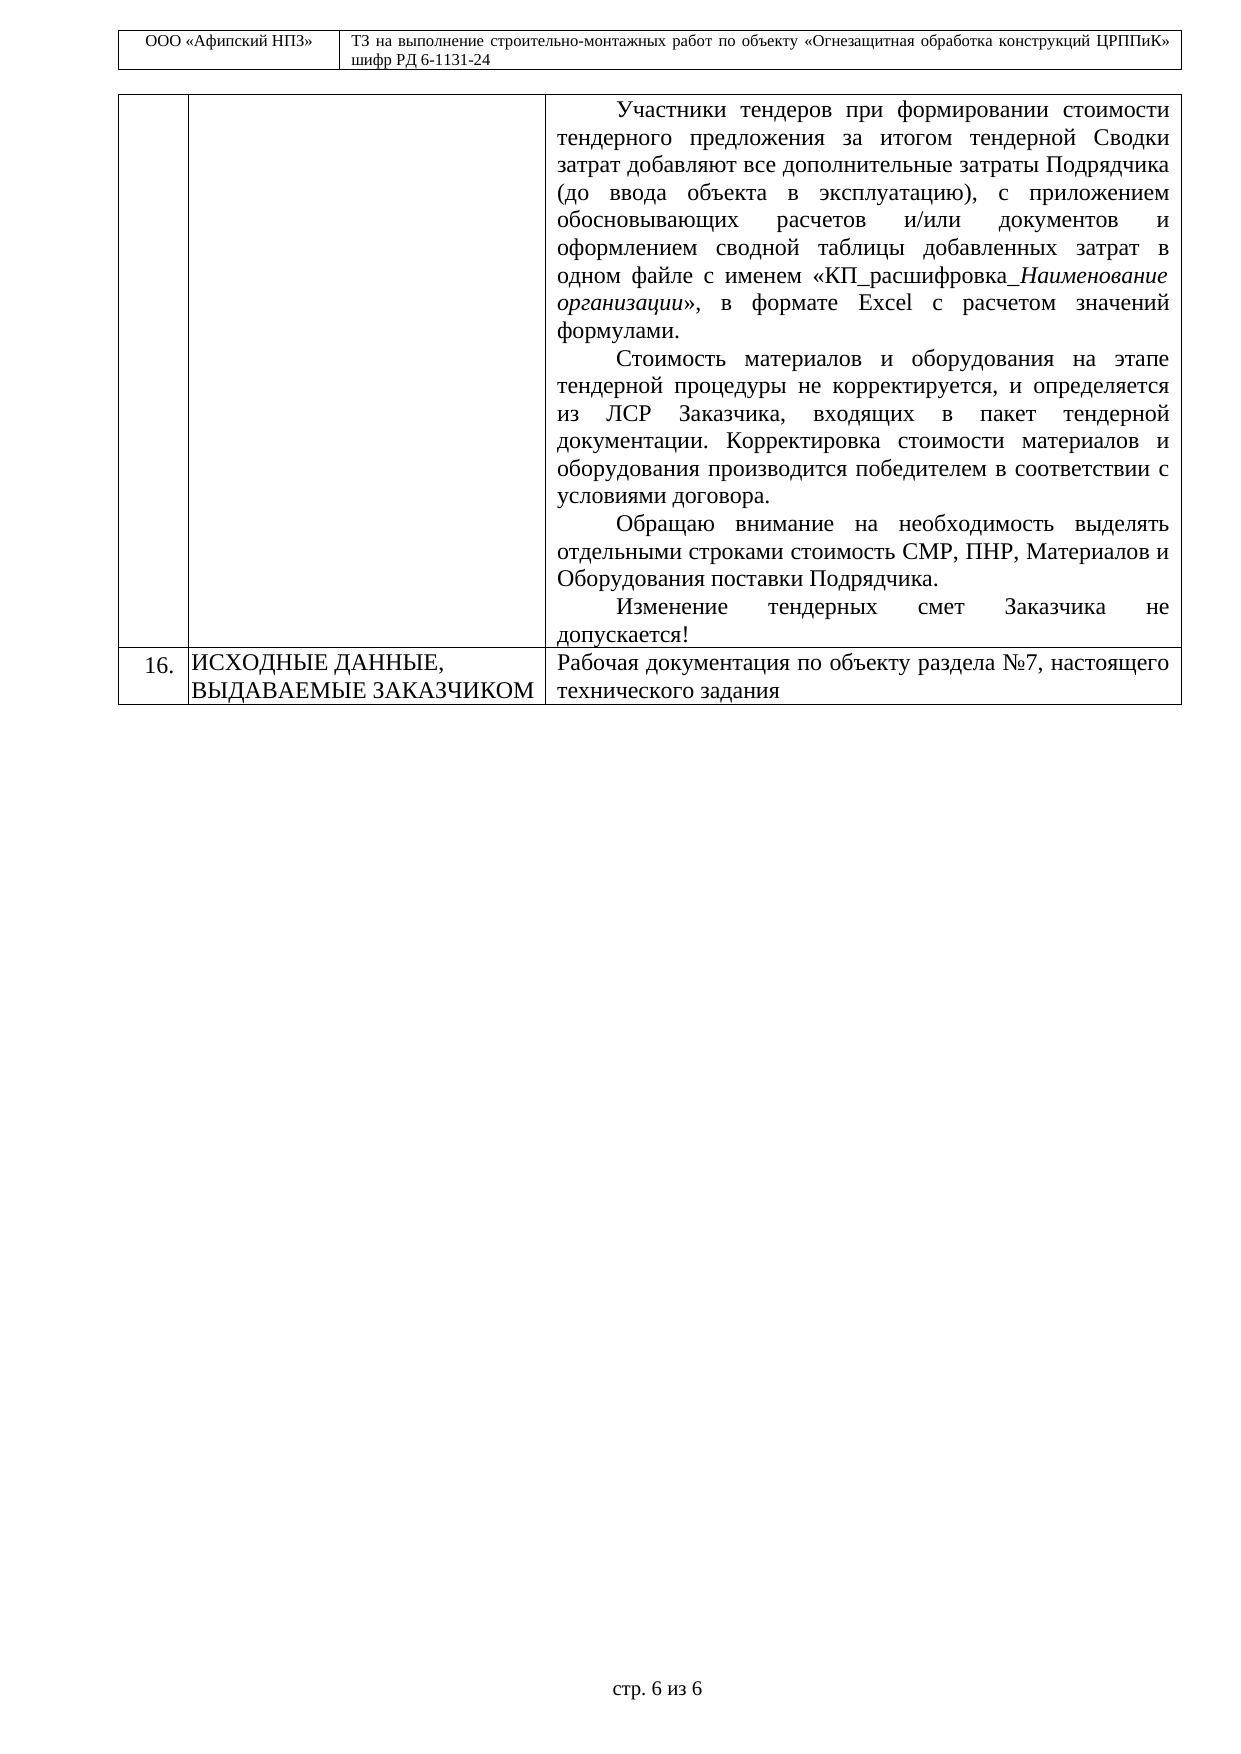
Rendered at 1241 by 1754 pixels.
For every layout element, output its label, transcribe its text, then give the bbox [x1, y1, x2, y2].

table_cell Рабочая документация по объекту раздела №7, настоящего технического задания [546, 648, 1181, 703]
table_cell [119, 648, 188, 703]
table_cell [546, 95, 1181, 647]
table_cell ИСХОДНЫЕ ДАННЫЕ, ВЫДАВАЕМЫЕ ЗАКАЗЧИКОМ [189, 648, 545, 703]
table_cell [189, 95, 545, 647]
table_cell [119, 95, 188, 647]
